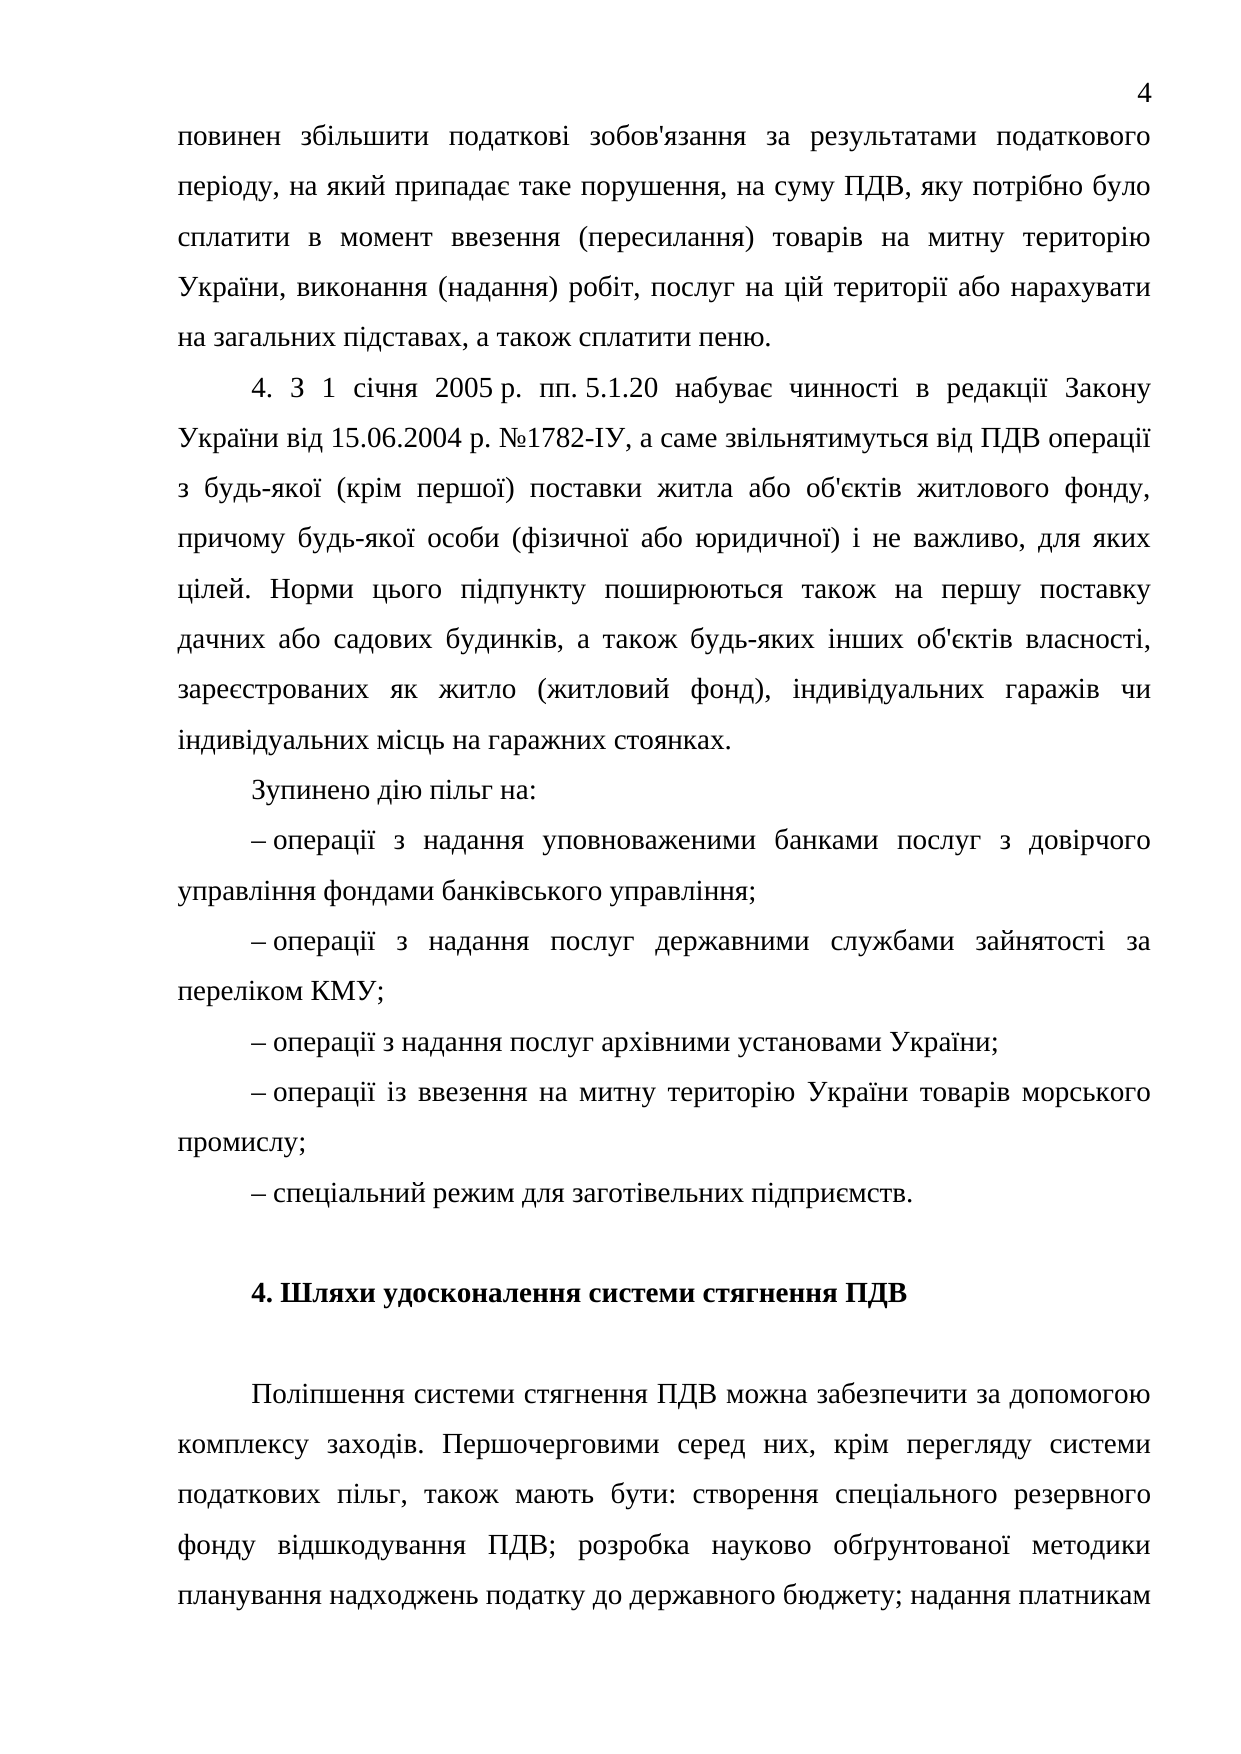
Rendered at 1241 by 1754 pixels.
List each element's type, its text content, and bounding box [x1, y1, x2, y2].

text – операції із ввезення на митну територію України товарів морського промислу; [177, 1074, 1152, 1158]
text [177, 118, 1152, 353]
text – операції з надання послуг державними службами зайнятості за переліком КМУ; [177, 923, 1152, 1007]
text – операції з надання уповноваженими банками послуг з довірчого управління фондами банківського управління; [177, 822, 1152, 906]
text Зупинено дію пільг на: [177, 772, 1152, 806]
text – спеціальний режим для заготівельних підприємств. [177, 1175, 1152, 1208]
text – операції з надання послуг архівними установами України; [177, 1024, 1152, 1057]
text 4. З 1 січня 2005 р. пп. 5.1.20 набуває чинності в редакції Закону України від 15.06.2004 р. №1782-ІУ, а саме звільнятимуться від ПДВ операції з будь-якої (крім першої) поставки житла або об'єктів житлового фонду, причому будь-якої особи (фізичної або юридичної) і не важливо, для яких цілей. Норми цього підпункту поширюються також на першу поставку дачних або садових будинків, а також будь-яких інших об'єктів власності, зареєстрованих як житло (житловий фонд), індивідуальних гаражів чи індивідуальних місць на гаражних стоянках. [177, 370, 1152, 755]
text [177, 1376, 1152, 1611]
text 4. Шляхи удосконалення системи стягнення ПДВ [177, 1275, 1152, 1309]
